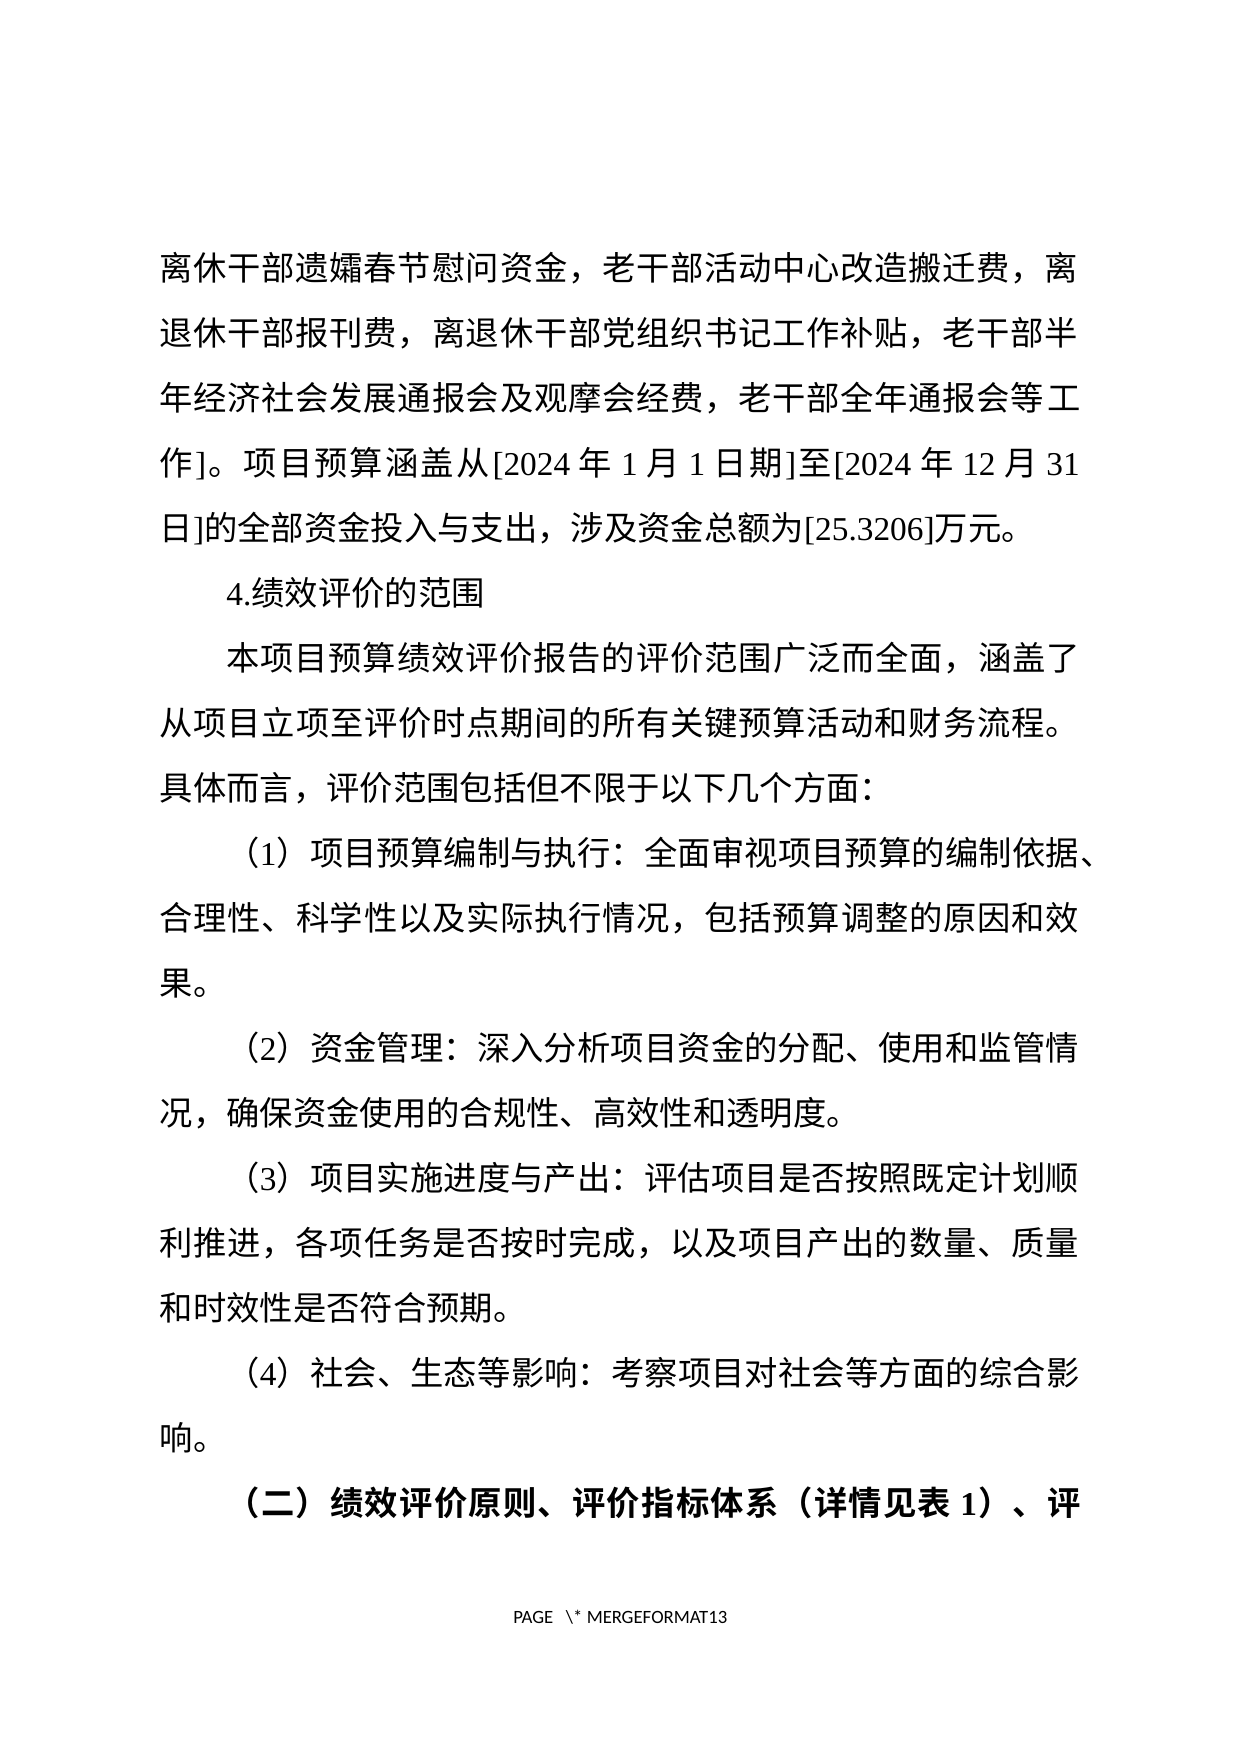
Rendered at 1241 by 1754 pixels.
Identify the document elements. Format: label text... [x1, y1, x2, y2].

title 本项目预算绩效评价报告的评价范围广泛而全面，涵盖了从项目立项至评价时点期间的所有关键预算活动和财务流程。具体而言，评价范围包括但不限于以下几个方面： [159, 623, 1081, 818]
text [159, 1468, 1081, 1533]
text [159, 233, 1081, 558]
title （3）项目实施进度与产出：评估项目是否按照既定计划顺利推进，各项任务是否按时完成，以及项目产出的数量、质量和时效性是否符合预期。 [159, 1143, 1081, 1338]
title （4）社会、生态等影响：考察项目对社会等方面的综合影响。 [159, 1338, 1081, 1468]
title （2）资金管理：深入分析项目资金的分配、使用和监管情况，确保资金使用的合规性、高效性和透明度。 [159, 1013, 1081, 1143]
title 4.绩效评价的范围 [159, 558, 1081, 623]
title （1）项目预算编制与执行：全面审视项目预算的编制依据、合理性、科学性以及实际执行情况，包括预算调整的原因和效果。 [159, 818, 1081, 1013]
